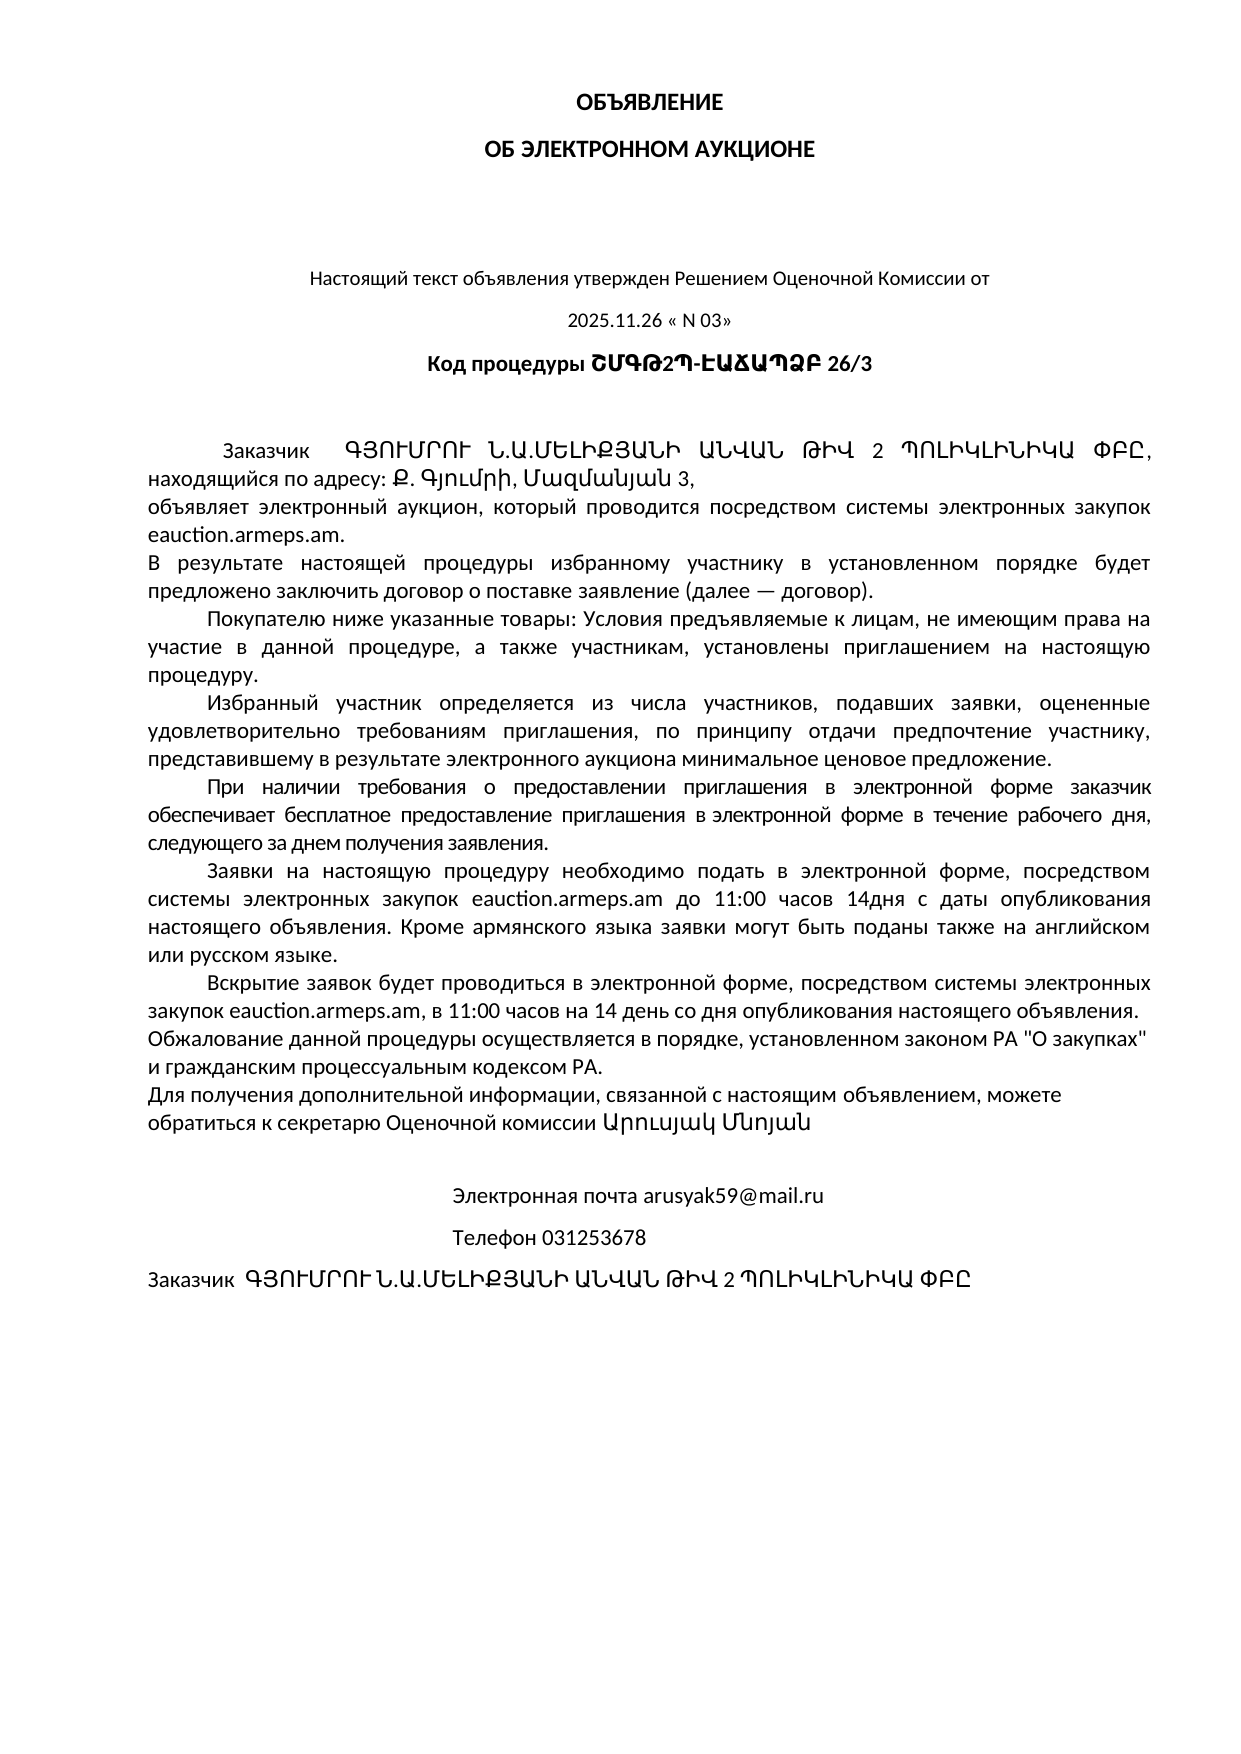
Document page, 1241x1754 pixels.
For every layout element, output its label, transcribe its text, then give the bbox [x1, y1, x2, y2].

text Электронная почта arusyak59@mail.ru [148, 1181, 1152, 1209]
text Вскрытие заявок будет проводиться в электронной форме, посредством системы электронных закупок eauction.armeps.am, в 11:00 часов на 14 день со дня опубликования настоящего объявления. [148, 968, 1152, 1024]
text Заказчик ԳՅՈՒՄՐՈՒ Ն.Ա.ՄԵԼԻՔՅԱՆԻ ԱՆՎԱՆ ԹԻՎ 2 ՊՈԼԻԿԼԻՆԻԿԱ ՓԲԸ, находящийся по адресу: Ք. Գյումրի, Մազմանյան 3, [148, 436, 1152, 492]
text объявляет электронный аукцион, который проводится посредством системы электронных закупок eauction.armeps.am. [148, 492, 1152, 548]
text Для получения дополнительной информации, связанной с настоящим объявлением, можете обратиться к секретарю Оценочной комиссии Արուսյակ Մնոյան [148, 1080, 1152, 1136]
text ОБЪЯВЛЕНИЕ [148, 86, 1152, 117]
text В результате настоящей процедуры избранному участнику в установленном порядке будет предложено заключить договор о поставке заявление (далее — договор). [148, 548, 1152, 604]
text Заказчик ԳՅՈՒՄՐՈՒ Ն.Ա.ՄԵԼԻՔՅԱՆԻ ԱՆՎԱՆ ԹԻՎ 2 ՊՈԼԻԿԼԻՆԻԿԱ ՓԲԸ [148, 1265, 1152, 1293]
text 2025.11.26 « N 03» [148, 307, 1152, 332]
text ОБ ЭЛЕКТРОННОМ АУКЦИОНЕ [148, 134, 1152, 164]
text Заявки на настоящую процедуру необходимо подать в электронной форме, посредством системы электронных закупок eauction.armeps.am до 11:00 часов 14дня с даты опубликования настоящего объявления. Кроме армянского языка заявки могут быть поданы также на английском или русском языке. [148, 856, 1152, 968]
text Покупателю ниже указанные товары: Условия предъявляемые к лицам, не имеющим права на участие в данной процедуре, а также участникам, установлены приглашением на настоящую процедуру. [148, 604, 1152, 688]
text Код процедуры ՇՄԳԹ2Պ-ԷԱՃԱՊՁԲ 26/3 [148, 349, 1152, 377]
text При наличии требования о предоставлении приглашения в электронной форме заказчик обеспечивает бесплатное предоставление приглашения в электронной форме в течение рабочего дня, следующего за днем получения заявления. [148, 772, 1152, 856]
text Настоящий текст объявления утвержден Решением Оценочной Комиссии от [148, 265, 1152, 290]
text Избранный участник определяется из числа участников, подавших заявки, оцененные удовлетворительно требованиям приглашения, по принципу отдачи предпочтение участнику, представившему в результате электронного аукциона минимальное ценовое предложение. [148, 688, 1152, 772]
text Телефон 031253678 [148, 1223, 1152, 1251]
text Обжалование данной процедуры осуществляется в порядке, установленном законом РА "О закупках" и гражданским процессуальным кодексом РА. [148, 1024, 1152, 1080]
